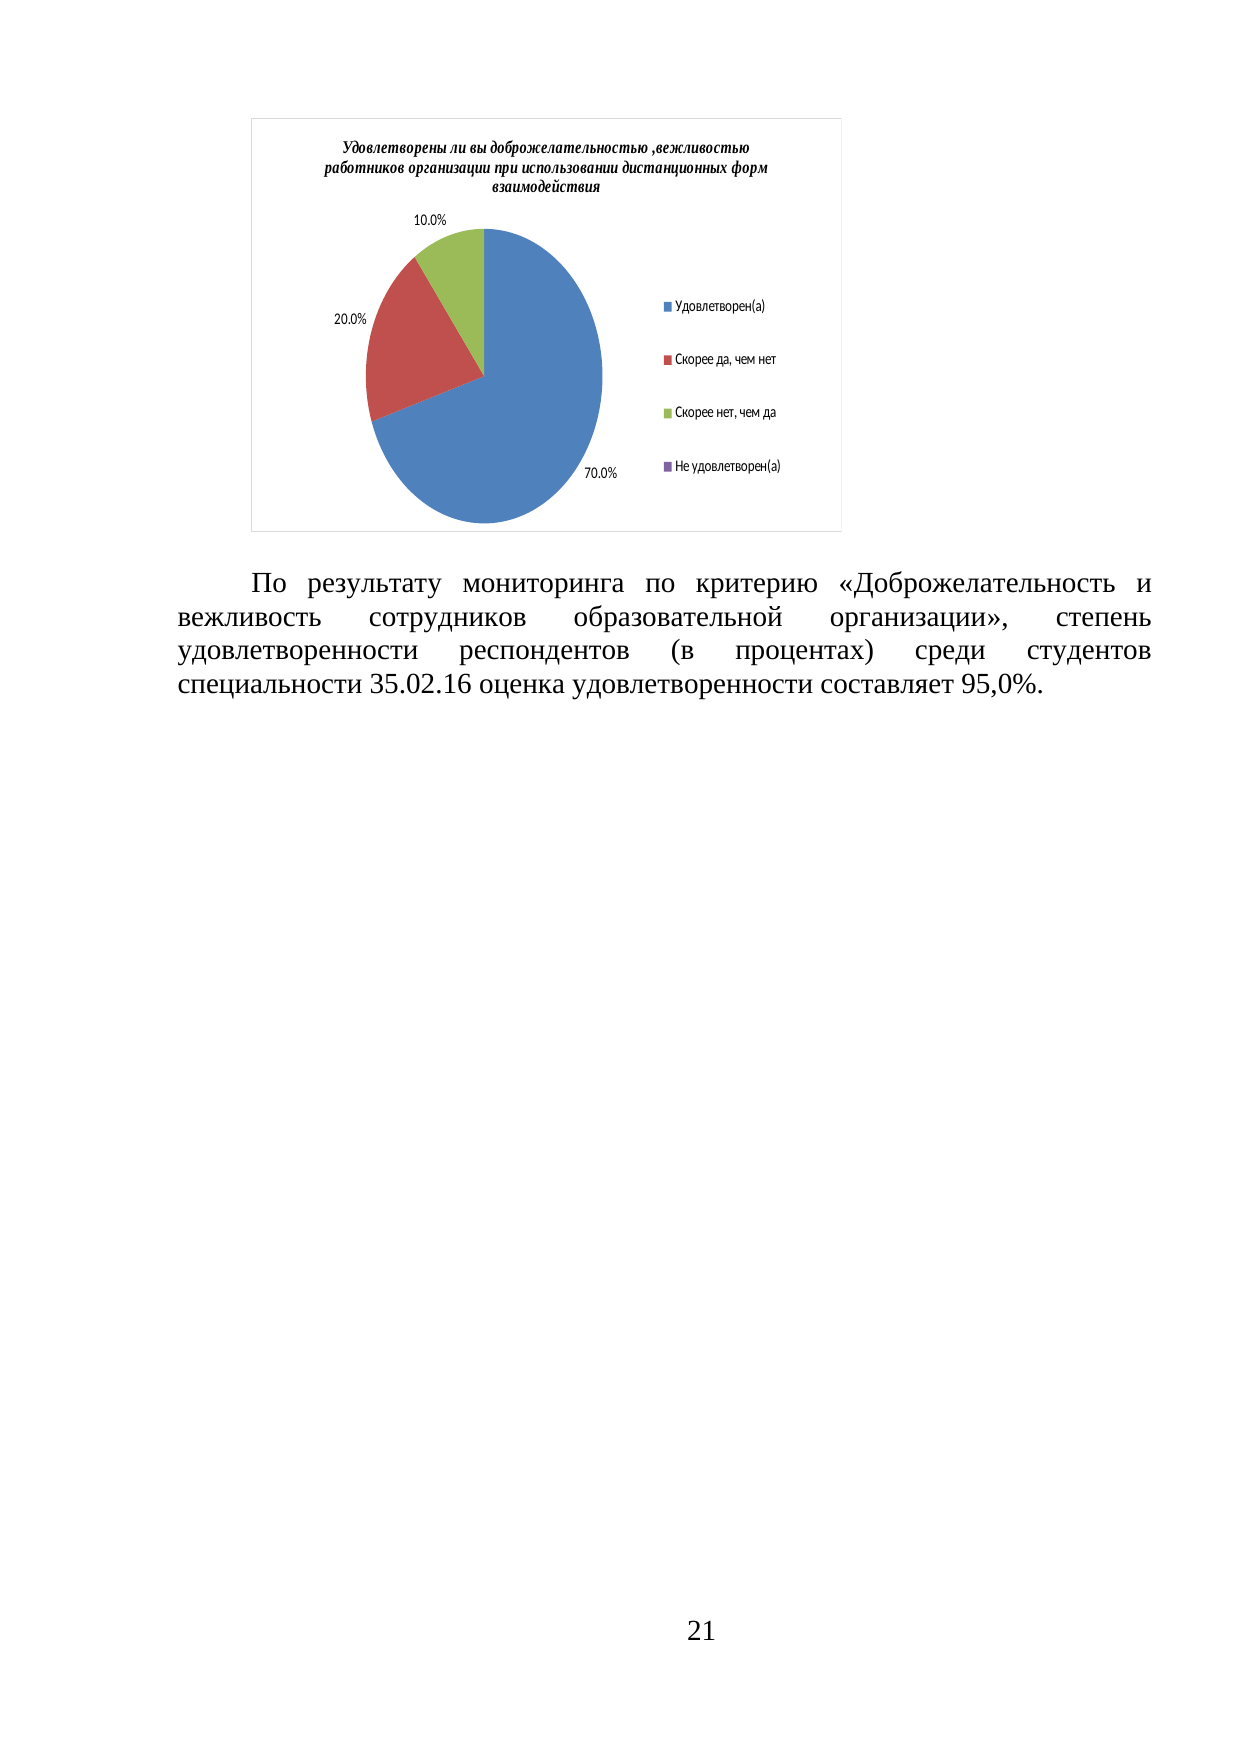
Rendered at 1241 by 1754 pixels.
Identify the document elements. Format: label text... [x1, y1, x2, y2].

text По результату мониторинга по критерию «Доброжелательность и вежливость сотрудников образовательной организации», степень удовлетворенности респондентов (в процентах) среди студентов специальности 35.02.16 оценка удовлетворенности составляет 95,0%. [177, 565, 1152, 699]
